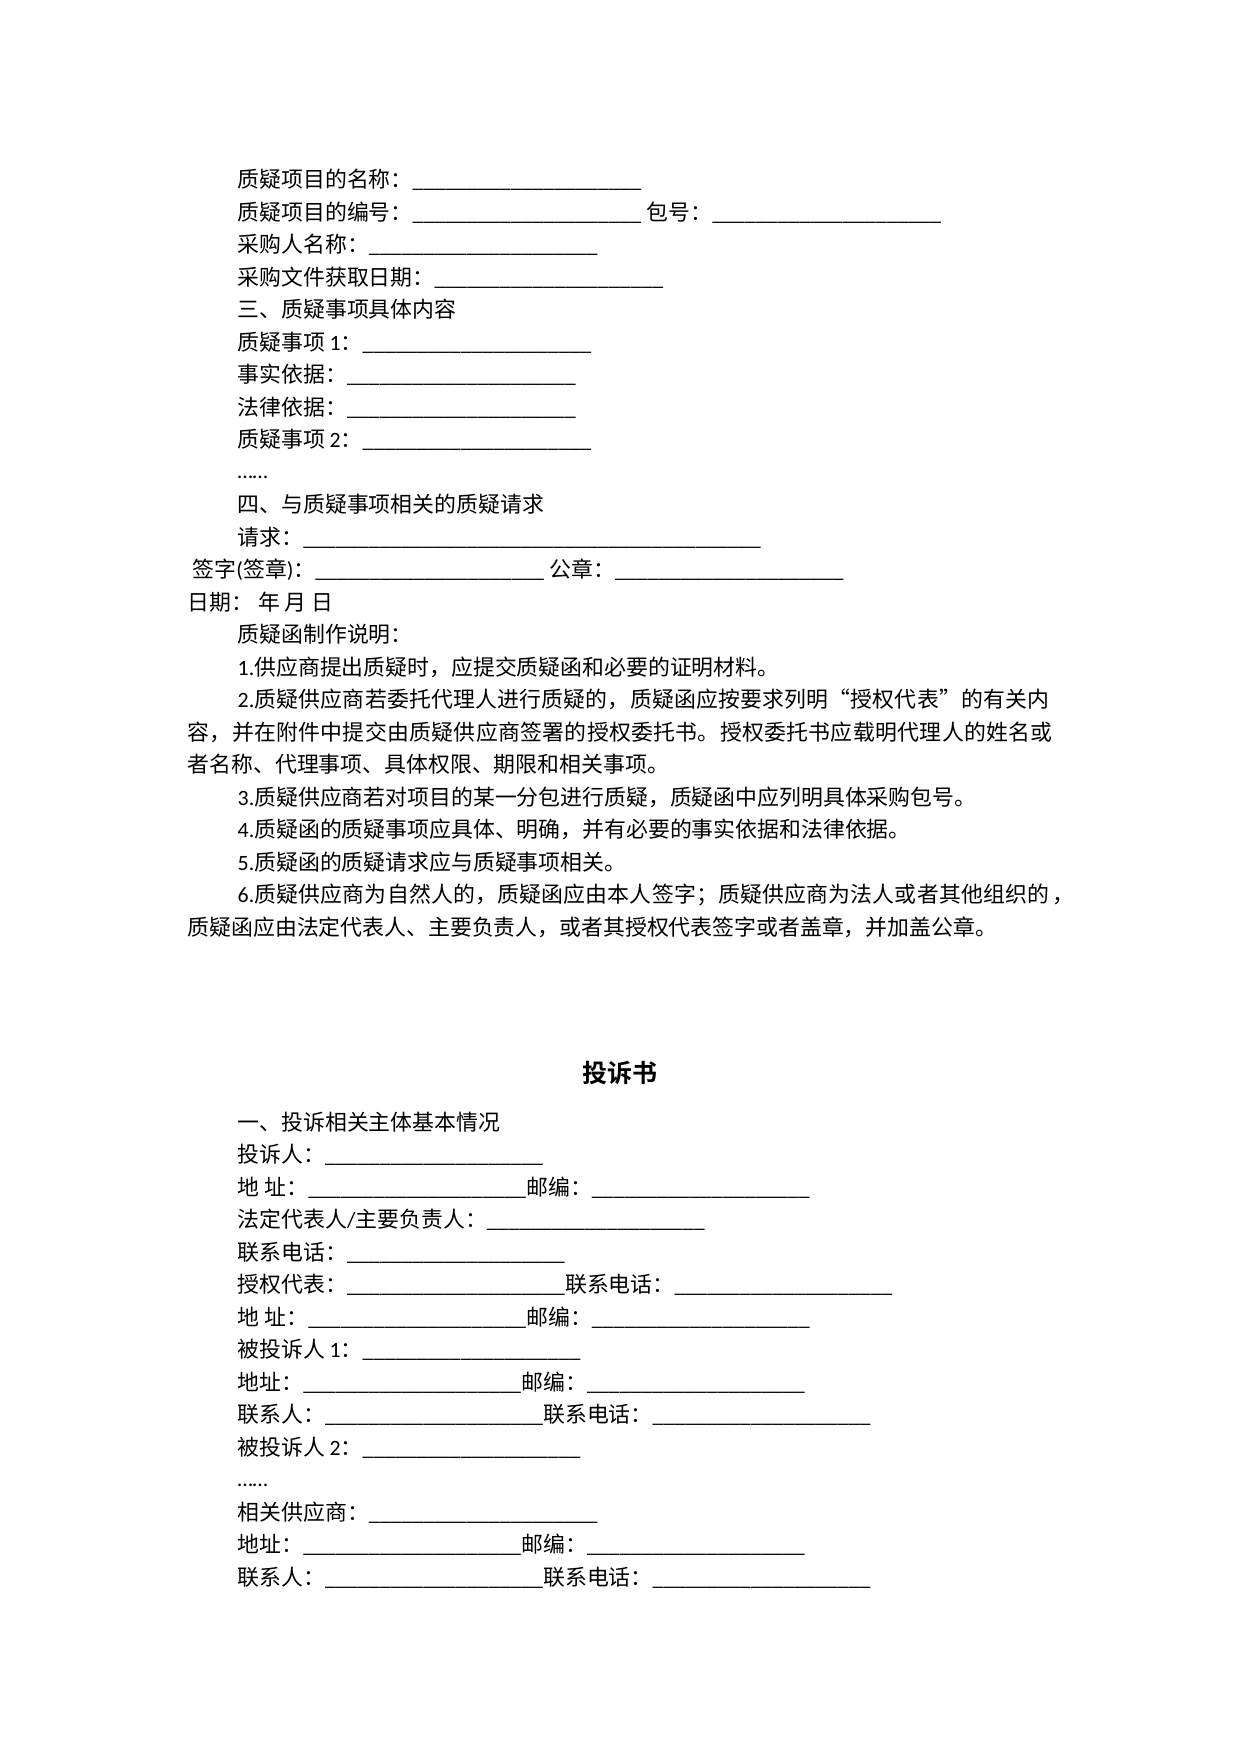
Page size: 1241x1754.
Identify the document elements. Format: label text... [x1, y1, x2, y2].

text 质疑函制作说明： [187, 617, 1053, 649]
text 3.质疑供应商若对项目的某一分包进行质疑，质疑函中应列明具体采购包号。 [187, 779, 1053, 812]
text 事实依据：_____________________ [187, 357, 1053, 389]
text 联系人：____________________联系电话：____________________ [187, 1397, 1053, 1429]
text 地 址：____________________邮编：____________________ [187, 1169, 1053, 1202]
text 四、与质疑事项相关的质疑请求 [187, 487, 1053, 519]
text 质疑事项1：_____________________ [187, 324, 1053, 357]
text 6.质疑供应商为自然人的，质疑函应由本人签字；质疑供应商为法人或者其他组织的，质疑函应由法定代表人、主要负责人，或者其授权代表签字或者盖章，并加盖公章。 [187, 877, 1053, 942]
text 1.供应商提出质疑时，应提交质疑函和必要的证明材料。 [187, 649, 1053, 682]
text 联系电话：____________________ [187, 1234, 1053, 1267]
text 日期： 年 月 日 [187, 584, 1053, 617]
text 4.质疑函的质疑事项应具体、明确，并有必要的事实依据和法律依据。 [187, 812, 1053, 844]
text 授权代表：____________________联系电话：____________________ [187, 1267, 1053, 1299]
text …… [187, 1462, 1053, 1494]
text 一、投诉相关主体基本情况 [187, 1104, 1053, 1137]
text 法定代表人/主要负责人：____________________ [187, 1202, 1053, 1234]
text 地址：____________________邮编：____________________ [187, 1364, 1053, 1397]
text 联系人：____________________联系电话：____________________ [187, 1559, 1053, 1592]
text 法律依据：_____________________ [187, 389, 1053, 422]
text 2.质疑供应商若委托代理人进行质疑的，质疑函应按要求列明“授权代表”的有关内容，并在附件中提交由质疑供应商签署的授权委托书。授权委托书应载明代理人的姓名或者名称、代理事项、具体权限、期限和相关事项。 [187, 682, 1053, 779]
text 三、质疑事项具体内容 [187, 292, 1053, 324]
text …… [187, 454, 1053, 487]
text 地 址：____________________邮编：____________________ [187, 1299, 1053, 1332]
text 请求：__________________________________________ [187, 519, 1053, 552]
text 被投诉人2：____________________ [187, 1429, 1053, 1462]
text 质疑事项2：_____________________ [187, 422, 1053, 454]
text 投诉人：____________________ [187, 1137, 1053, 1169]
text 采购文件获取日期：_____________________ [187, 259, 1053, 292]
text 相关供应商：_____________________ [187, 1494, 1053, 1527]
text 签字(签章)：_____________________ 公章：_____________________ [187, 552, 1053, 584]
text 被投诉人1：____________________ [187, 1332, 1053, 1364]
text 质疑项目的名称：_____________________ [187, 162, 1053, 194]
text 质疑项目的编号：_____________________ 包号：_____________________ [187, 194, 1053, 227]
text 地址：____________________邮编：____________________ [187, 1527, 1053, 1559]
text 采购人名称：_____________________ [187, 227, 1053, 259]
text 5.质疑函的质疑请求应与质疑事项相关。 [187, 844, 1053, 877]
text 投诉书 [187, 1039, 1053, 1104]
